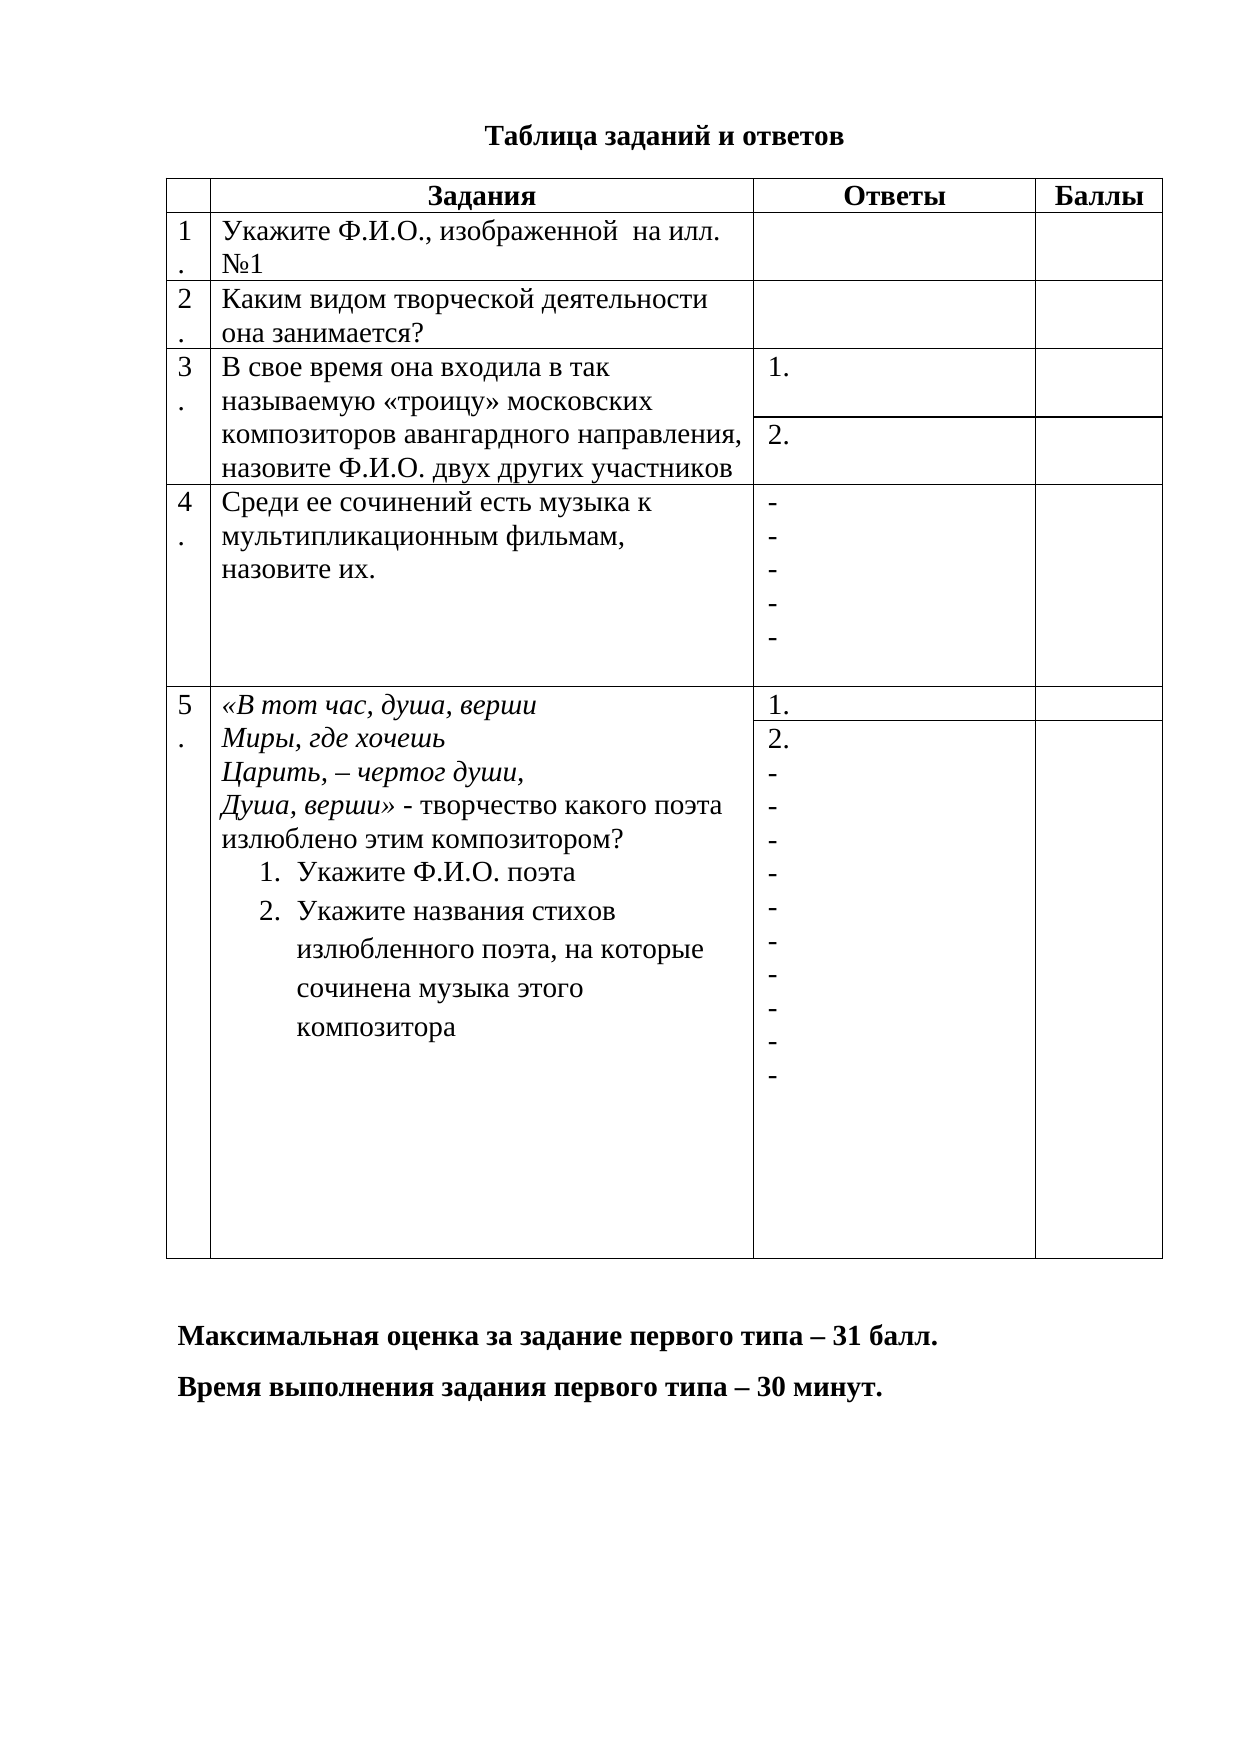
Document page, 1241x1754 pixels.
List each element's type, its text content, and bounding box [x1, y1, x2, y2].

table_header Баллы [1036, 179, 1162, 212]
table_cell 1. [167, 213, 210, 280]
table_header Задания [211, 179, 753, 212]
text Максимальная оценка за задание первого типа – 31 балл. [177, 1318, 1152, 1352]
table_cell 2. [167, 281, 210, 348]
table_cell 3. [167, 349, 210, 483]
text Время выполнения задания первого типа – 30 минут. [177, 1369, 1152, 1402]
table_cell 2. - - - - - - - - - - [754, 721, 1035, 1258]
table_cell [1036, 349, 1162, 416]
table_cell 1. [754, 349, 1035, 416]
table_cell Укажите Ф.И.О., изображенной на илл.№1 [211, 213, 753, 280]
table_cell [1036, 281, 1162, 348]
table_cell [1036, 687, 1162, 720]
table_cell - - - - - [754, 485, 1035, 686]
table_cell [1036, 721, 1162, 1258]
table_cell [1036, 418, 1162, 483]
table_cell «В тот час, душа, верши Миры, где хочешь Царить, – чертог души, Душа, верши» - творчество какого поэта излюблено этим композитором? Укажите Ф.И.О. поэта Укажите названия стихов излюбленного поэта, на которые сочинена музыка этого композитора [211, 687, 753, 1258]
table_cell [754, 281, 1035, 348]
table_cell Каким видом творческой деятельности она занимается? [211, 281, 753, 348]
table_cell [754, 213, 1035, 280]
table_cell 2. [754, 418, 1035, 483]
table_header Ответы [754, 179, 1035, 212]
text Таблица заданий и ответов [177, 118, 1152, 152]
table_cell [1036, 485, 1162, 686]
table_cell 1. [754, 687, 1035, 720]
table_cell Среди ее сочинений есть музыка к мультипликационным фильмам, назовите их. [211, 485, 753, 686]
table_cell [1036, 213, 1162, 280]
table_cell 4. [167, 485, 210, 686]
table_cell В свое время она входила в так называемую «троицу» московских композиторов авангардного направления, назовите Ф.И.О. двух других участников [211, 349, 753, 483]
table_cell 5. [167, 687, 210, 1258]
table_header [167, 179, 210, 212]
